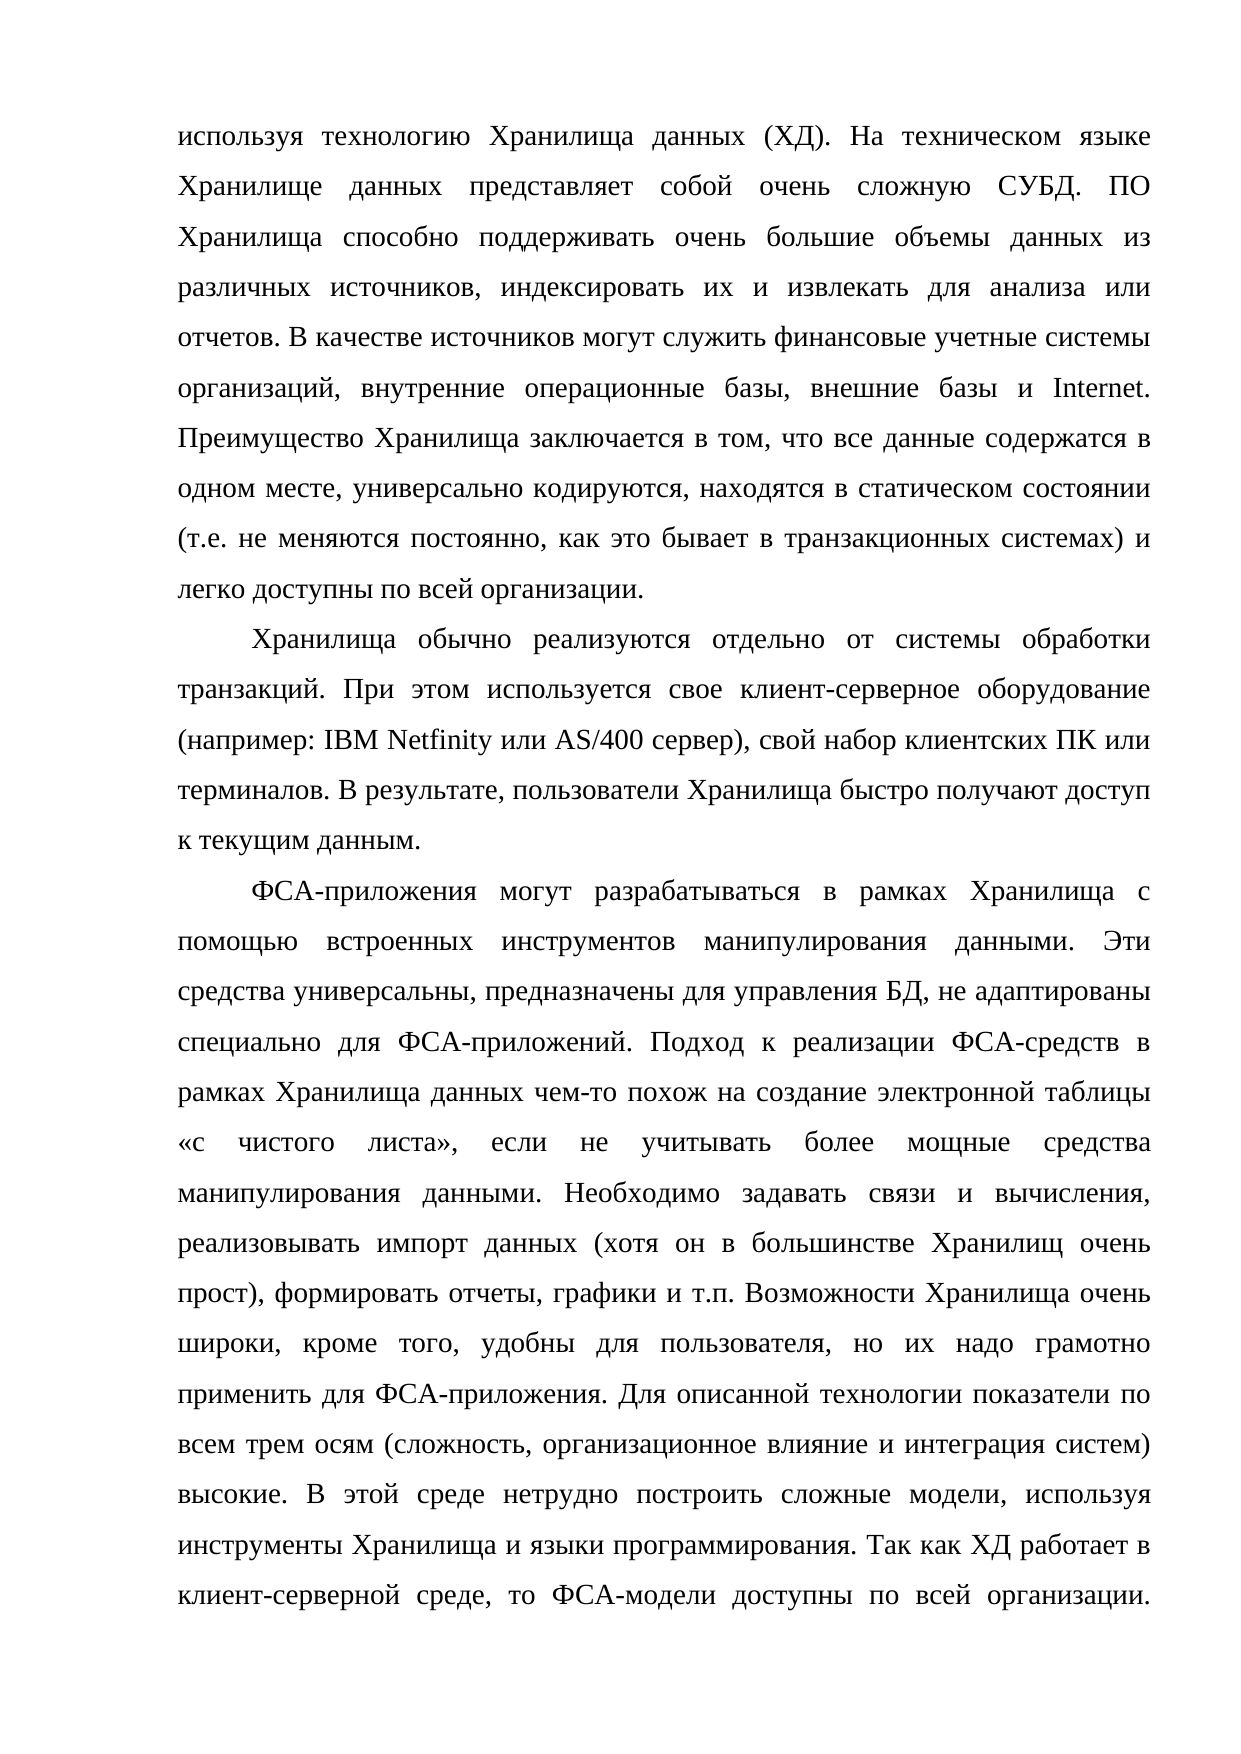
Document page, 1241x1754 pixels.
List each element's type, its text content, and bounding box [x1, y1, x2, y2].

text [177, 118, 1152, 604]
text Хранилища обычно реализуются отдельно от системы обработки транзакций. При этом используется свое клиент-серверное оборудование (например: IBM Netfinity или AS/400 сервер), свой набор клиентских ПК или терминалов. В результате, пользователи Хранилища быстро получают доступ к текущим данным. [177, 621, 1152, 856]
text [177, 873, 1152, 1611]
